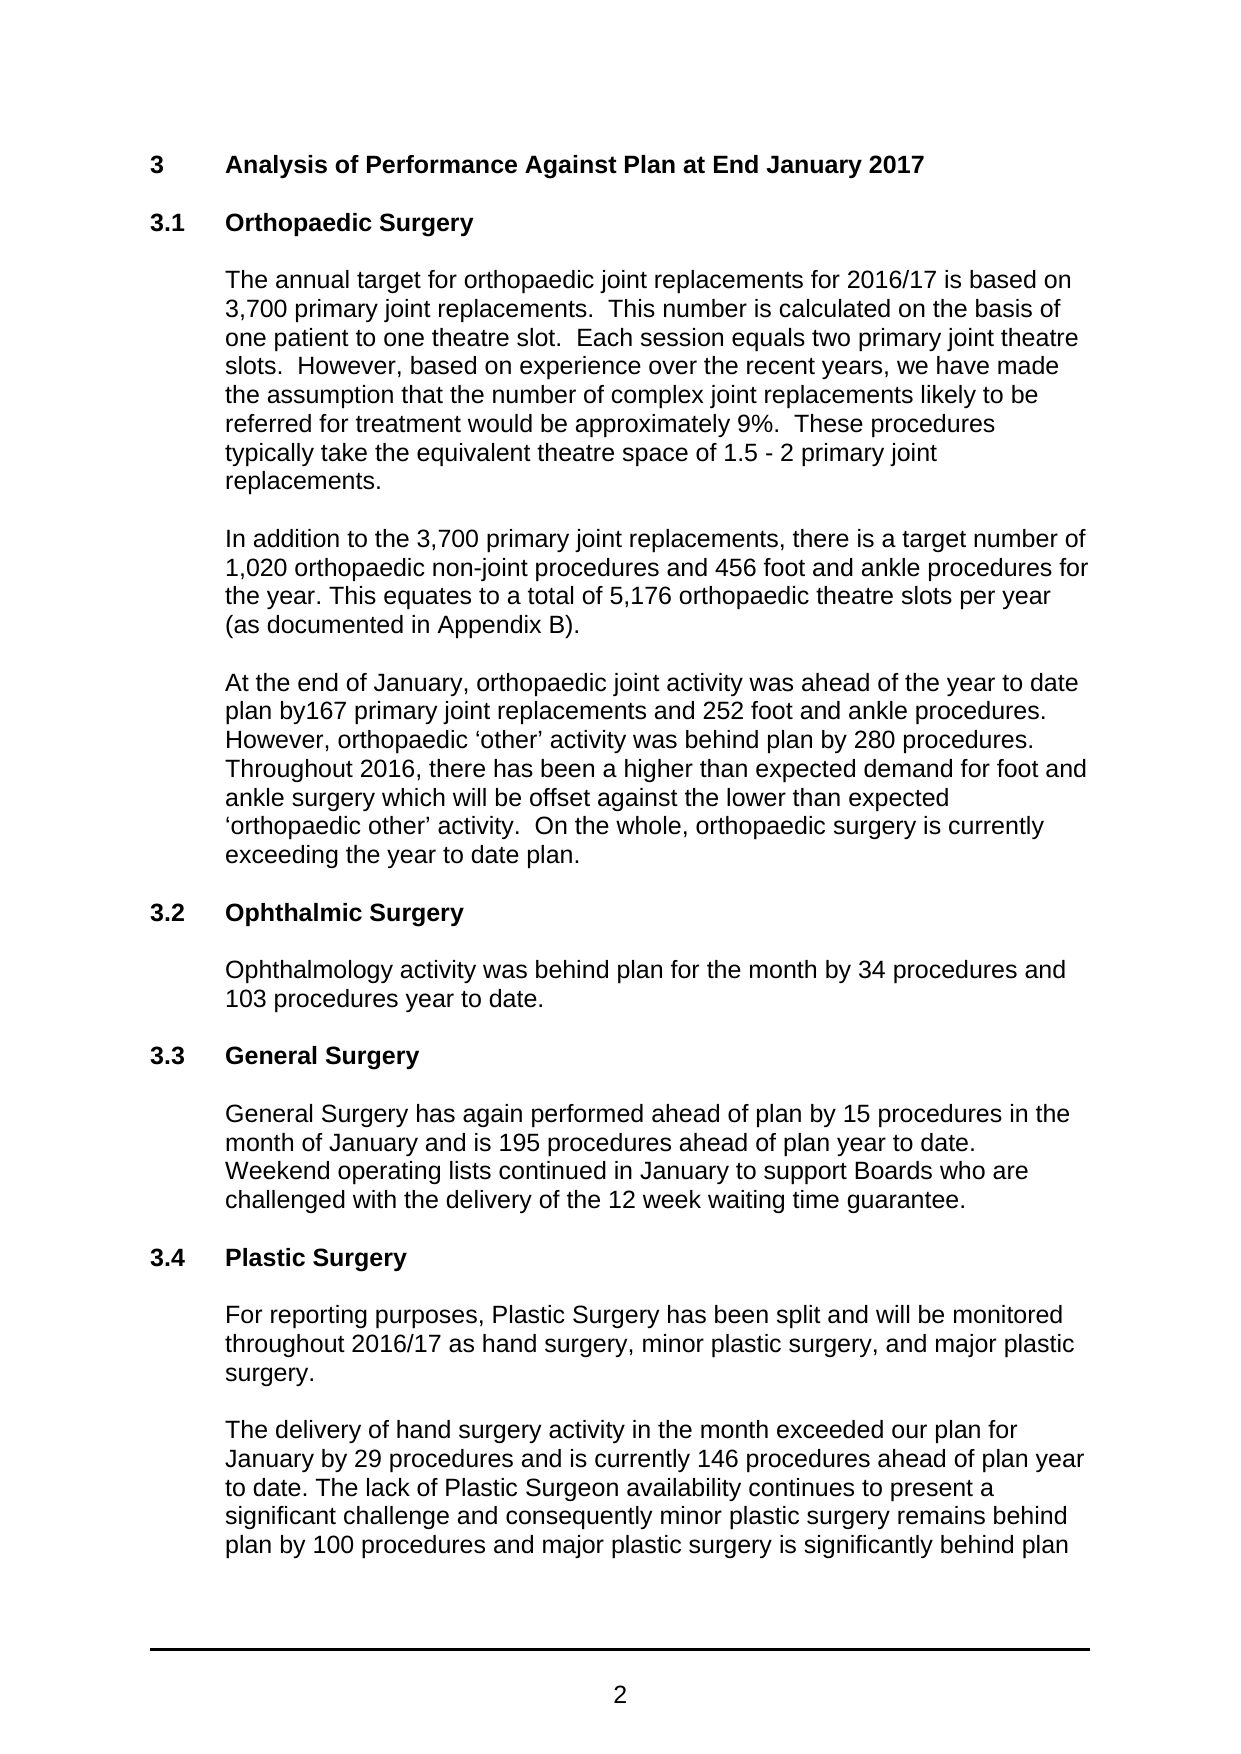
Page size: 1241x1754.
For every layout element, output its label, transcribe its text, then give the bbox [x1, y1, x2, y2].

text 3.1 Orthopaedic Surgery [150, 207, 1128, 236]
text The annual target for orthopaedic joint replacements for 2016/17 is based on 3,700 primary joint replacements. This number is calculated on the basis of one patient to one theatre slot. Each session equals two primary joint theatre slots. However, based on experience over the recent years, we have made the assumption that the number of complex joint replacements likely to be referred for treatment would be approximately 9%. These procedures typically take the equivalent theatre space of 1.5 - 2 primary joint replacements. [225, 265, 1090, 495]
text General Surgery has again performed ahead of plan by 15 procedures in the month of January and is 195 procedures ahead of plan year to date. Weekend operating lists continued in January to support Boards who are challenged with the delivery of the 12 week waiting time guarantee. [225, 1099, 1090, 1214]
text 3.4 Plastic Surgery [150, 1242, 1090, 1271]
text 3.3 General Surgery [150, 1041, 1090, 1070]
text Ophthalmology activity was behind plan for the month by 34 procedures and 103 procedures year to date. [225, 955, 1090, 1012]
text For reporting purposes, Plastic Surgery has been split and will be monitored throughout 2016/17 as hand surgery, minor plastic surgery, and major plastic surgery. [225, 1300, 1090, 1386]
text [225, 1415, 1090, 1559]
text At the end of January, orthopaedic joint activity was ahead of the year to date plan by167 primary joint replacements and 252 foot and ankle procedures. However, orthopaedic ‘other’ activity was behind plan by 280 procedures. Throughout 2016, there has been a higher than expected demand for foot and ankle surgery which will be offset against the lower than expected ‘orthopaedic other’ activity. On the whole, orthopaedic surgery is currently exceeding the year to date plan. [225, 667, 1090, 869]
text In addition to the 3,700 primary joint replacements, there is a target number of 1,020 orthopaedic non-joint procedures and 456 foot and ankle procedures for the year. This equates to a total of 5,176 orthopaedic theatre slots per year (as documented in Appendix B). [225, 524, 1090, 639]
text 3 Analysis of Performance Against Plan at End January 2017 [150, 150, 1090, 179]
text 3.2 Ophthalmic Surgery [150, 897, 1090, 926]
